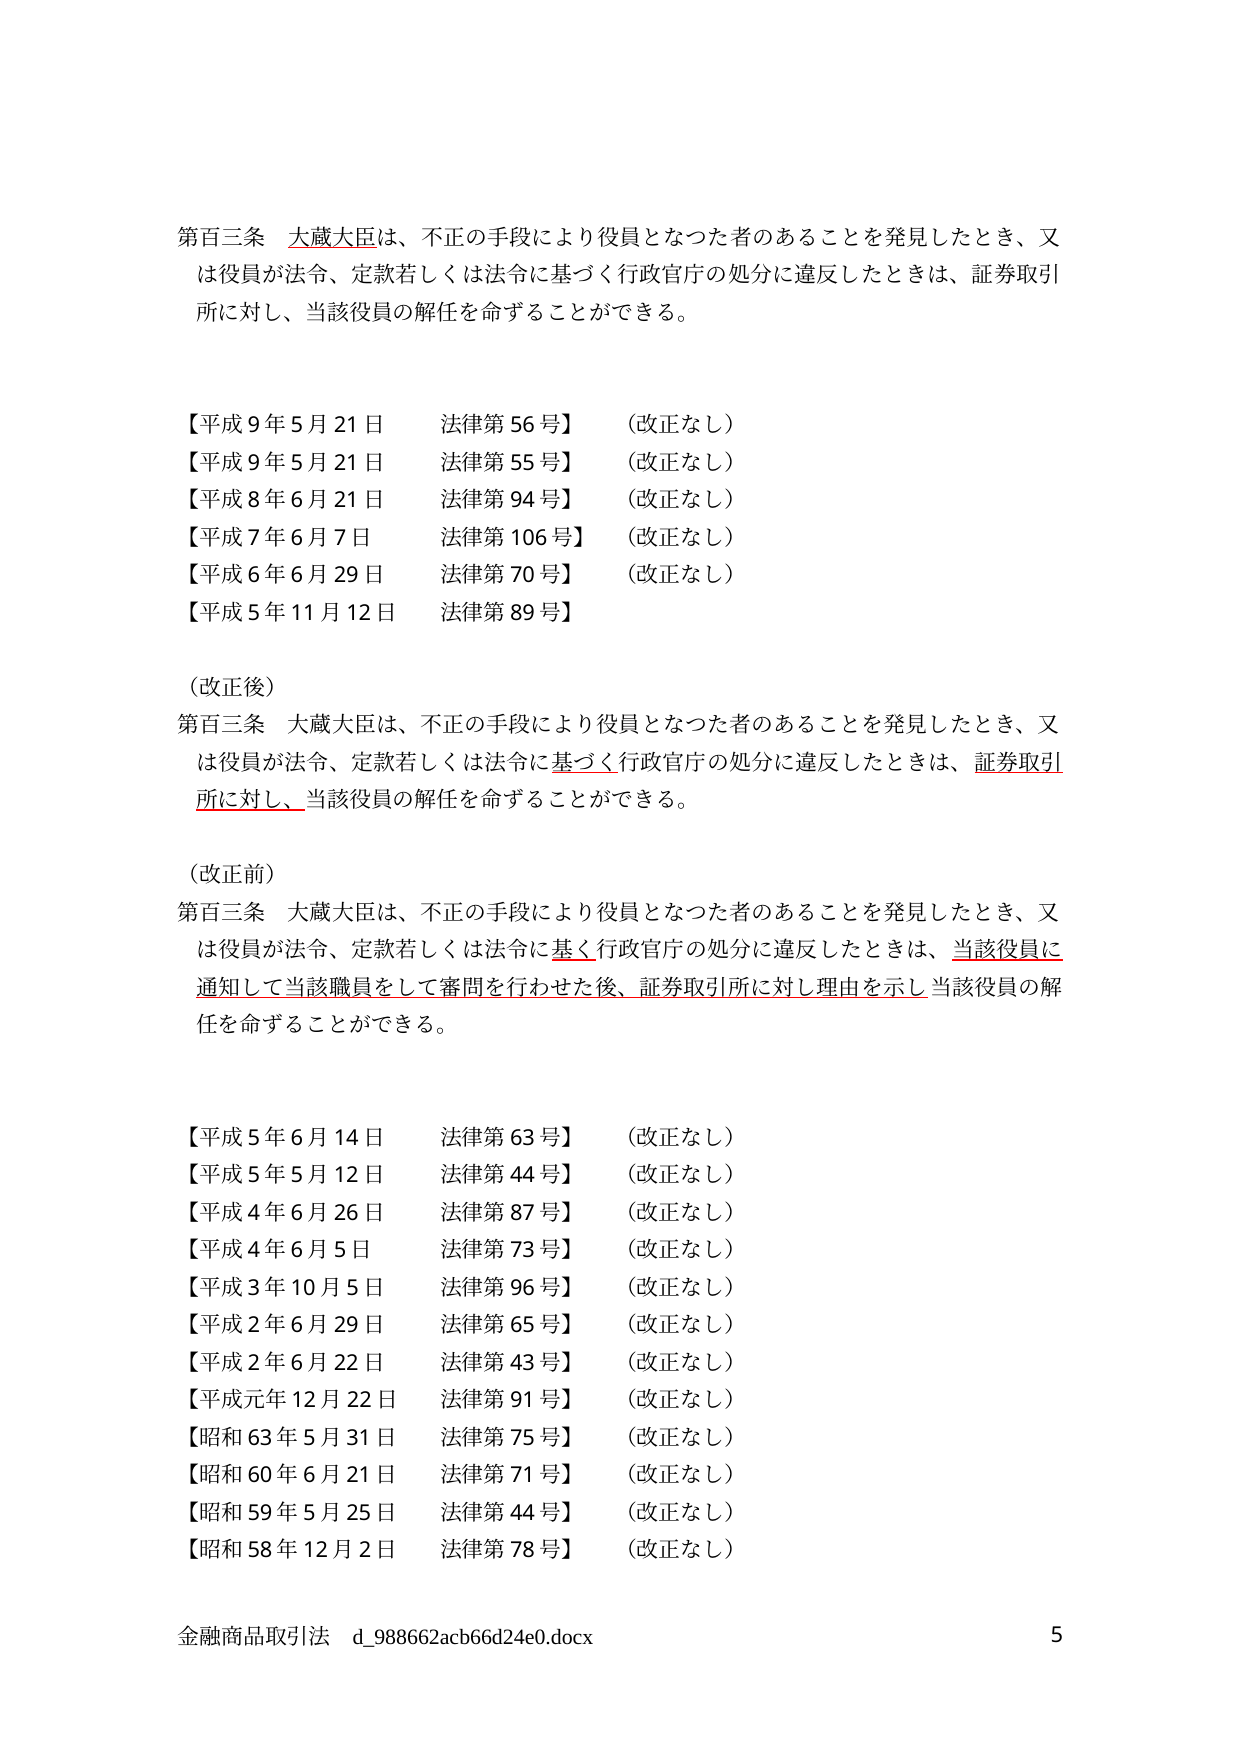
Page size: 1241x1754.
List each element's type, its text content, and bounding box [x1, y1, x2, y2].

text 【平成5年11月12日 法律第89号】 [177, 592, 1063, 629]
text 【平成9年5月21日 法律第55号】 （改正なし） [177, 442, 1063, 479]
text 【平成6年6月29日 法律第70号】 （改正なし） [177, 554, 1063, 592]
text 【昭和59年5月25日 法律第44号】 （改正なし） [177, 1492, 1063, 1529]
text 【平成7年6月7日 法律第106号】 （改正なし） [177, 517, 1063, 554]
text 【平成8年6月21日 法律第94号】 （改正なし） [177, 479, 1063, 517]
text 【昭和58年12月2日 法律第78号】 （改正なし） [177, 1529, 1063, 1567]
text 第百三条 大蔵大臣は、不正の手段により役員となつた者のあることを発見したとき、又は役員が法令、定款若しくは法令に基く行政官庁の処分に違反したときは、当該役員に通知して当該職員をして審問を行わせた後、証券取引所に対し理由を示し当該役員の解任を命ずることができる。 [177, 892, 1063, 1042]
text 【平成9年5月21日 法律第56号】 （改正なし） [177, 404, 1063, 442]
text 【平成3年10月5日 法律第96号】 （改正なし） [177, 1267, 1063, 1304]
text （改正前） [177, 854, 1063, 892]
text （改正後） [177, 667, 1063, 704]
text 【平成5年6月14日 法律第63号】 （改正なし） [177, 1117, 1063, 1154]
text 【昭和60年6月21日 法律第71号】 （改正なし） [177, 1454, 1063, 1492]
text 【平成2年6月29日 法律第65号】 （改正なし） [177, 1304, 1063, 1342]
text 【昭和63年5月31日 法律第75号】 （改正なし） [177, 1417, 1063, 1454]
text 【平成2年6月22日 法律第43号】 （改正なし） [177, 1342, 1063, 1379]
text 第百三条 大蔵大臣は、不正の手段により役員となつた者のあることを発見したとき、又は役員が法令、定款若しくは法令に基づく行政官庁の処分に違反したときは、証券取引所に対し、当該役員の解任を命ずることができる。 [177, 217, 1063, 329]
text 第百三条 大蔵大臣は、不正の手段により役員となつた者のあることを発見したとき、又は役員が法令、定款若しくは法令に基づく行政官庁の処分に違反したときは、証券取引所に対し、当該役員の解任を命ずることができる。 [177, 704, 1063, 817]
text 【平成元年12月22日 法律第91号】 （改正なし） [177, 1379, 1063, 1417]
text 【平成5年5月12日 法律第44号】 （改正なし） [177, 1154, 1063, 1192]
text 【平成4年6月26日 法律第87号】 （改正なし） [177, 1192, 1063, 1229]
text 【平成4年6月5日 法律第73号】 （改正なし） [177, 1229, 1063, 1267]
